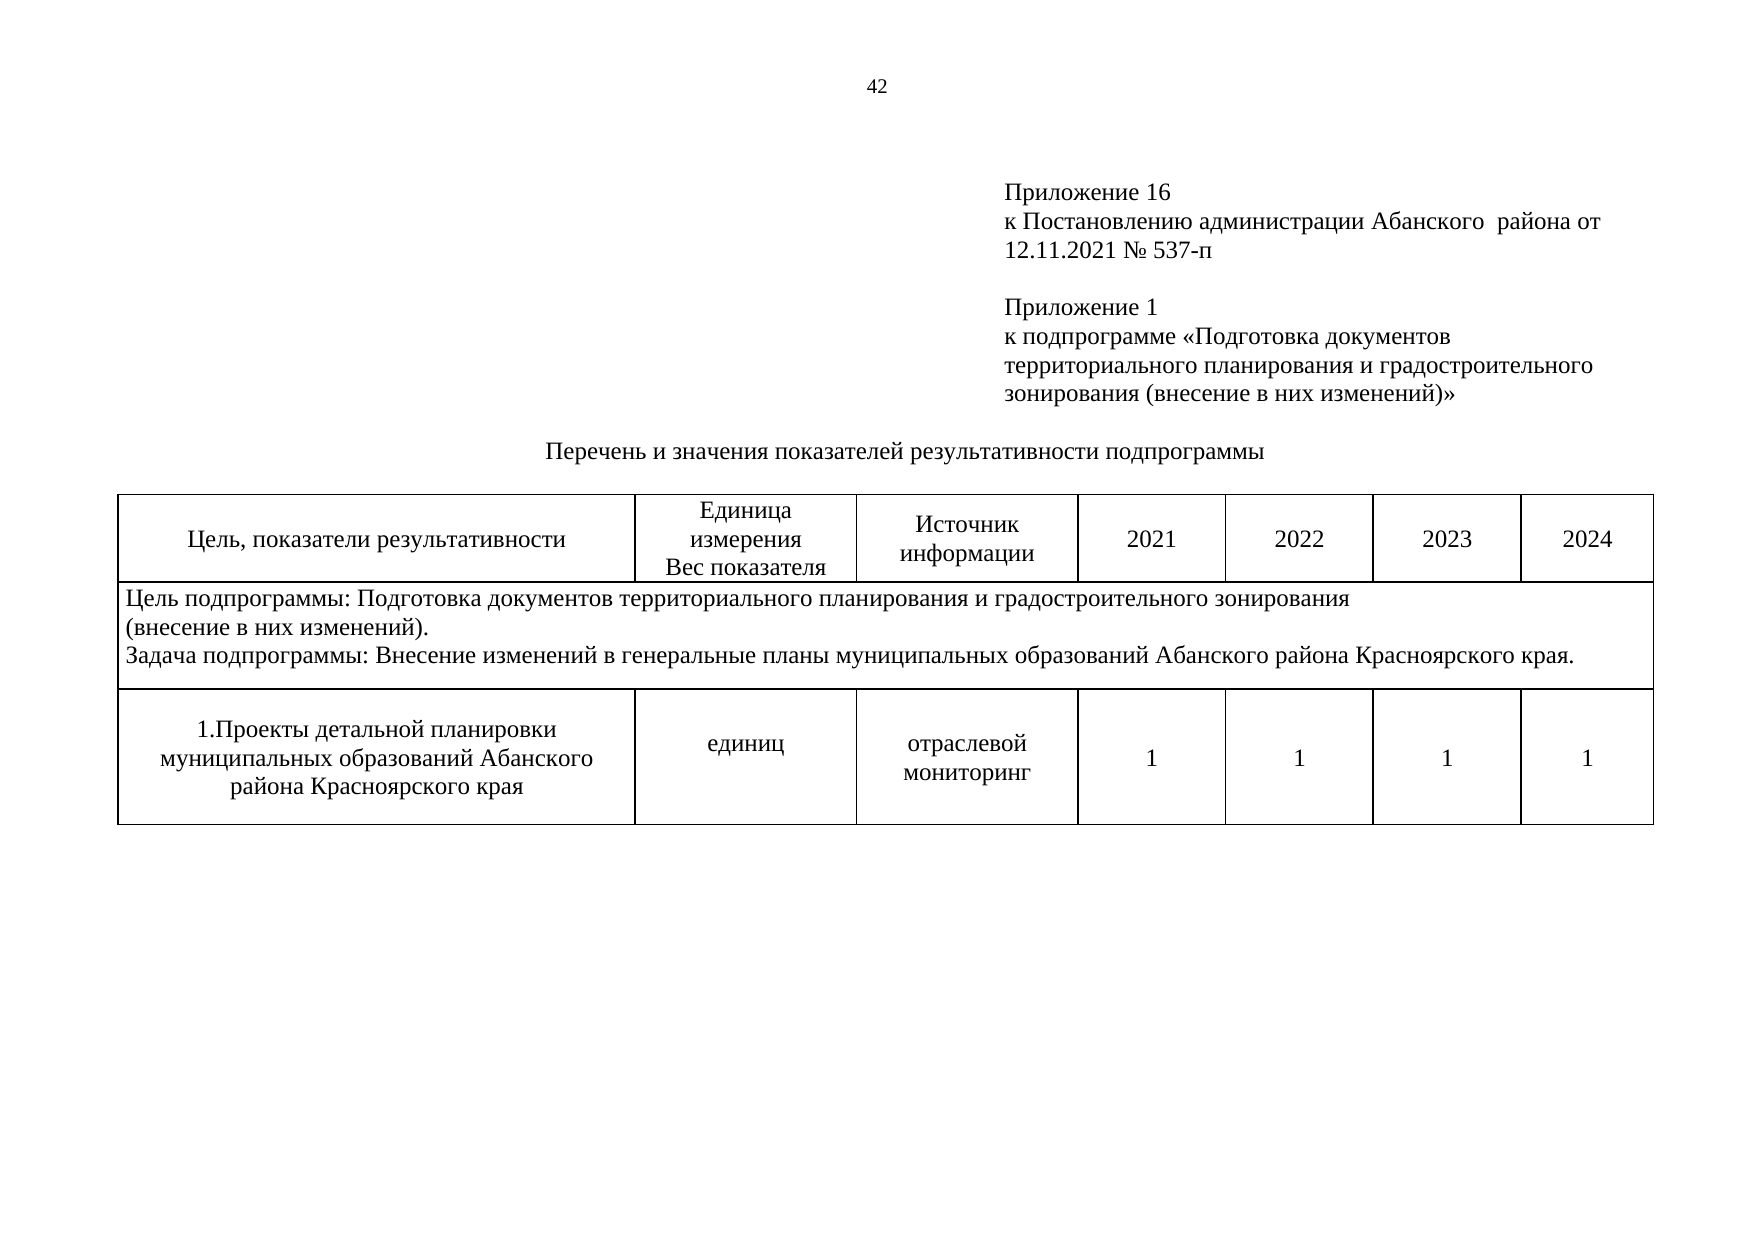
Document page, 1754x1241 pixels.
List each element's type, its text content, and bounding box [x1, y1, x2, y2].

table_cell Цель подпрограммы: Подготовка документов территориального планирования и градостроительного зонирования (внесение в них изменений). Задача подпрограммы: Внесение изменений в генеральные планы муниципальных образований Абанского района Красноярского края. [119, 583, 1653, 688]
text к подпрограмме «Подготовка документов территориального планирования и градостроительного зонирования (внесение в них изменений)» [1004, 321, 1636, 407]
table_cell 1 [1226, 690, 1372, 824]
table_header 2024 [1522, 495, 1653, 581]
text Приложение 16 [1004, 177, 1636, 206]
table_cell 1.Проекты детальной планировки муниципальных образований Абанского района Красноярского края [119, 690, 634, 824]
table_header Источник информации [857, 495, 1077, 581]
text Перечень и значения показателей результативности подпрограммы [118, 436, 1636, 465]
table_header Цель, показатели результативности [119, 495, 634, 581]
table_cell 1 [1374, 690, 1520, 824]
table_header 2023 [1374, 495, 1520, 581]
table_header 2021 [1079, 495, 1225, 581]
table_cell отраслевой мониторинг [857, 690, 1077, 824]
table_cell 1 [1522, 690, 1653, 824]
table_header 2022 [1226, 495, 1372, 581]
table_header Единица измерения Вес показателя [636, 495, 856, 581]
table_cell единиц [636, 690, 856, 824]
text Приложение 1 [1004, 292, 1636, 321]
table_cell 1 [1079, 690, 1225, 824]
text к Постановлению администрации Абанского района от 12.11.2021 № 537-п [1004, 206, 1636, 263]
